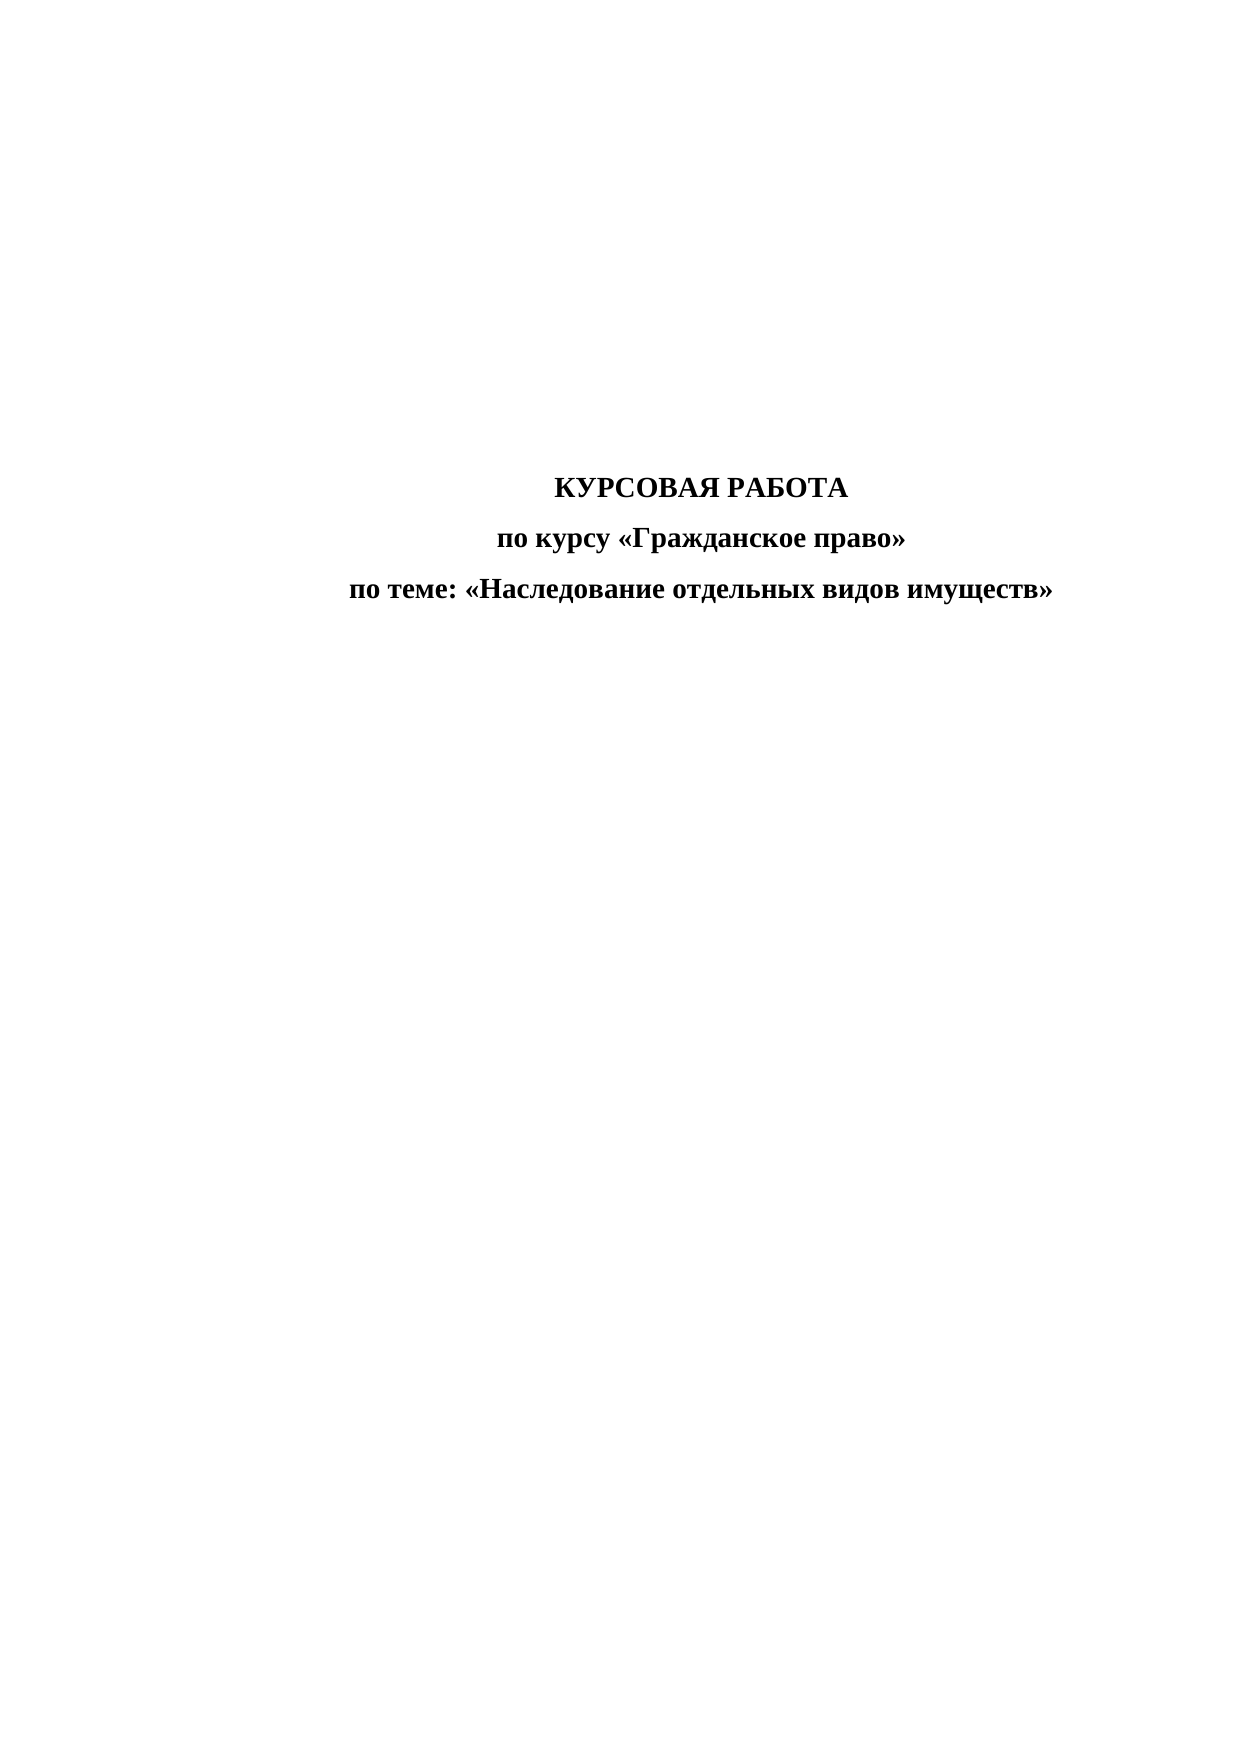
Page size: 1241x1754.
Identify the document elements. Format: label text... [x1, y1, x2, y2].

text КУРСОВАЯ РАБОТА [177, 470, 1152, 504]
text по курсу «Гражданское право» [177, 521, 1152, 554]
text по теме: «Наследование отдельных видов имуществ» [177, 571, 1152, 604]
